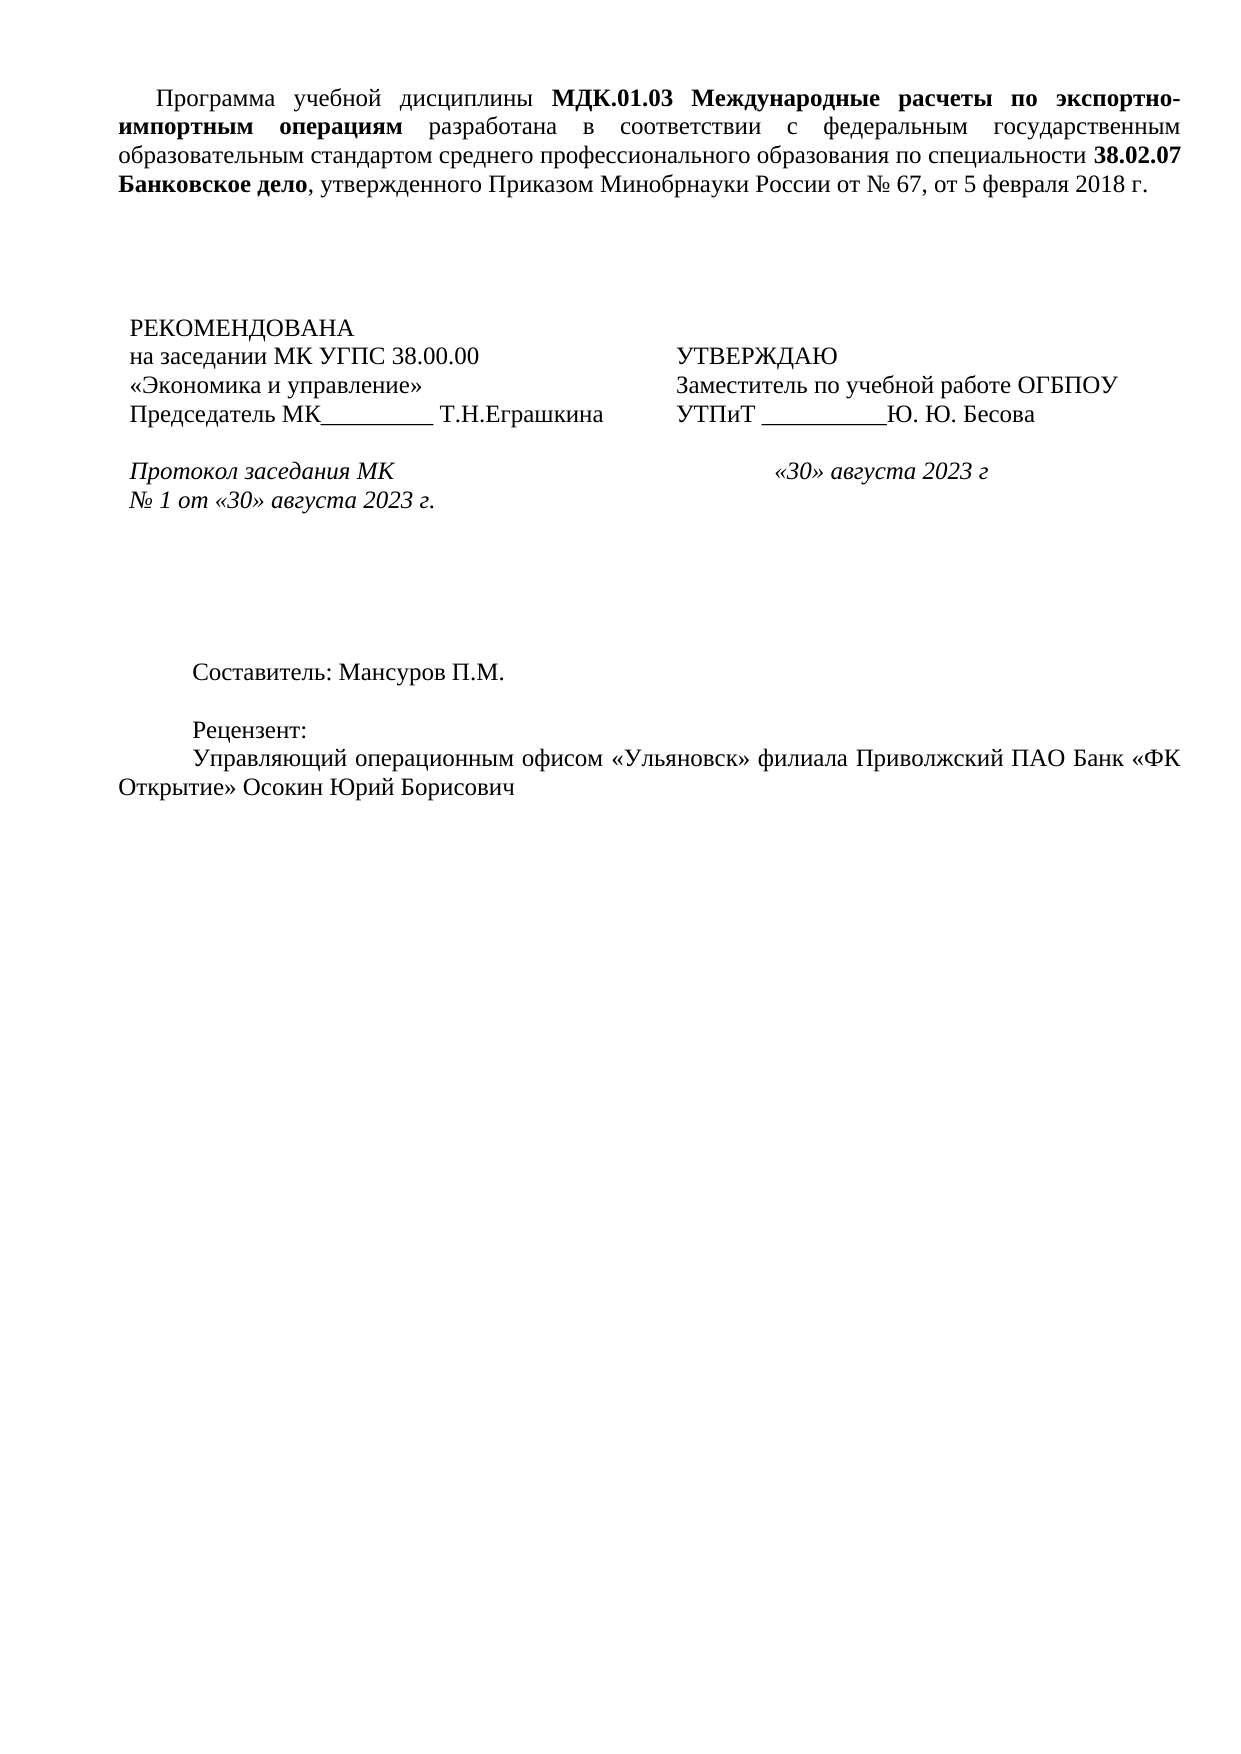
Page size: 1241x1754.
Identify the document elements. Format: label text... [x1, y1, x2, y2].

text Рецензент: [118, 715, 1181, 743]
table_cell «30» августа 2023 г [617, 428, 1148, 542]
table_header УТВЕРЖДАЮ Заместитель по учебной работе ОГБПОУ УТПиТ __________Ю. Ю. Бесова [617, 284, 1148, 428]
text Составитель: Мансуров П.М. [118, 657, 1181, 686]
table_cell Протокол заседания МК № 1 от «30» августа 2023 г. [118, 428, 617, 542]
text Управляющий операционным офисом «Ульяновск» филиала Приволжский ПАО Банк «ФК Открытие» Осокин Юрий Борисович [118, 743, 1181, 801]
text Программа учебной дисциплины МДК.01.03 Международные расчеты по экспортно-импортным операциям разработана в соответствии с федеральным государственным образовательным стандартом среднего профессионального образования по специальности 38.02.07 Банковское дело, утвержденного Приказом Минобрнауки России от № 67, от 5 февраля 2018 г. [118, 83, 1181, 198]
table_header РЕКОМЕНДОВАНА на заседании МК УГПС 38.00.00 «Экономика и управление» Председатель МК_________ Т.Н.Еграшкина [118, 284, 617, 428]
